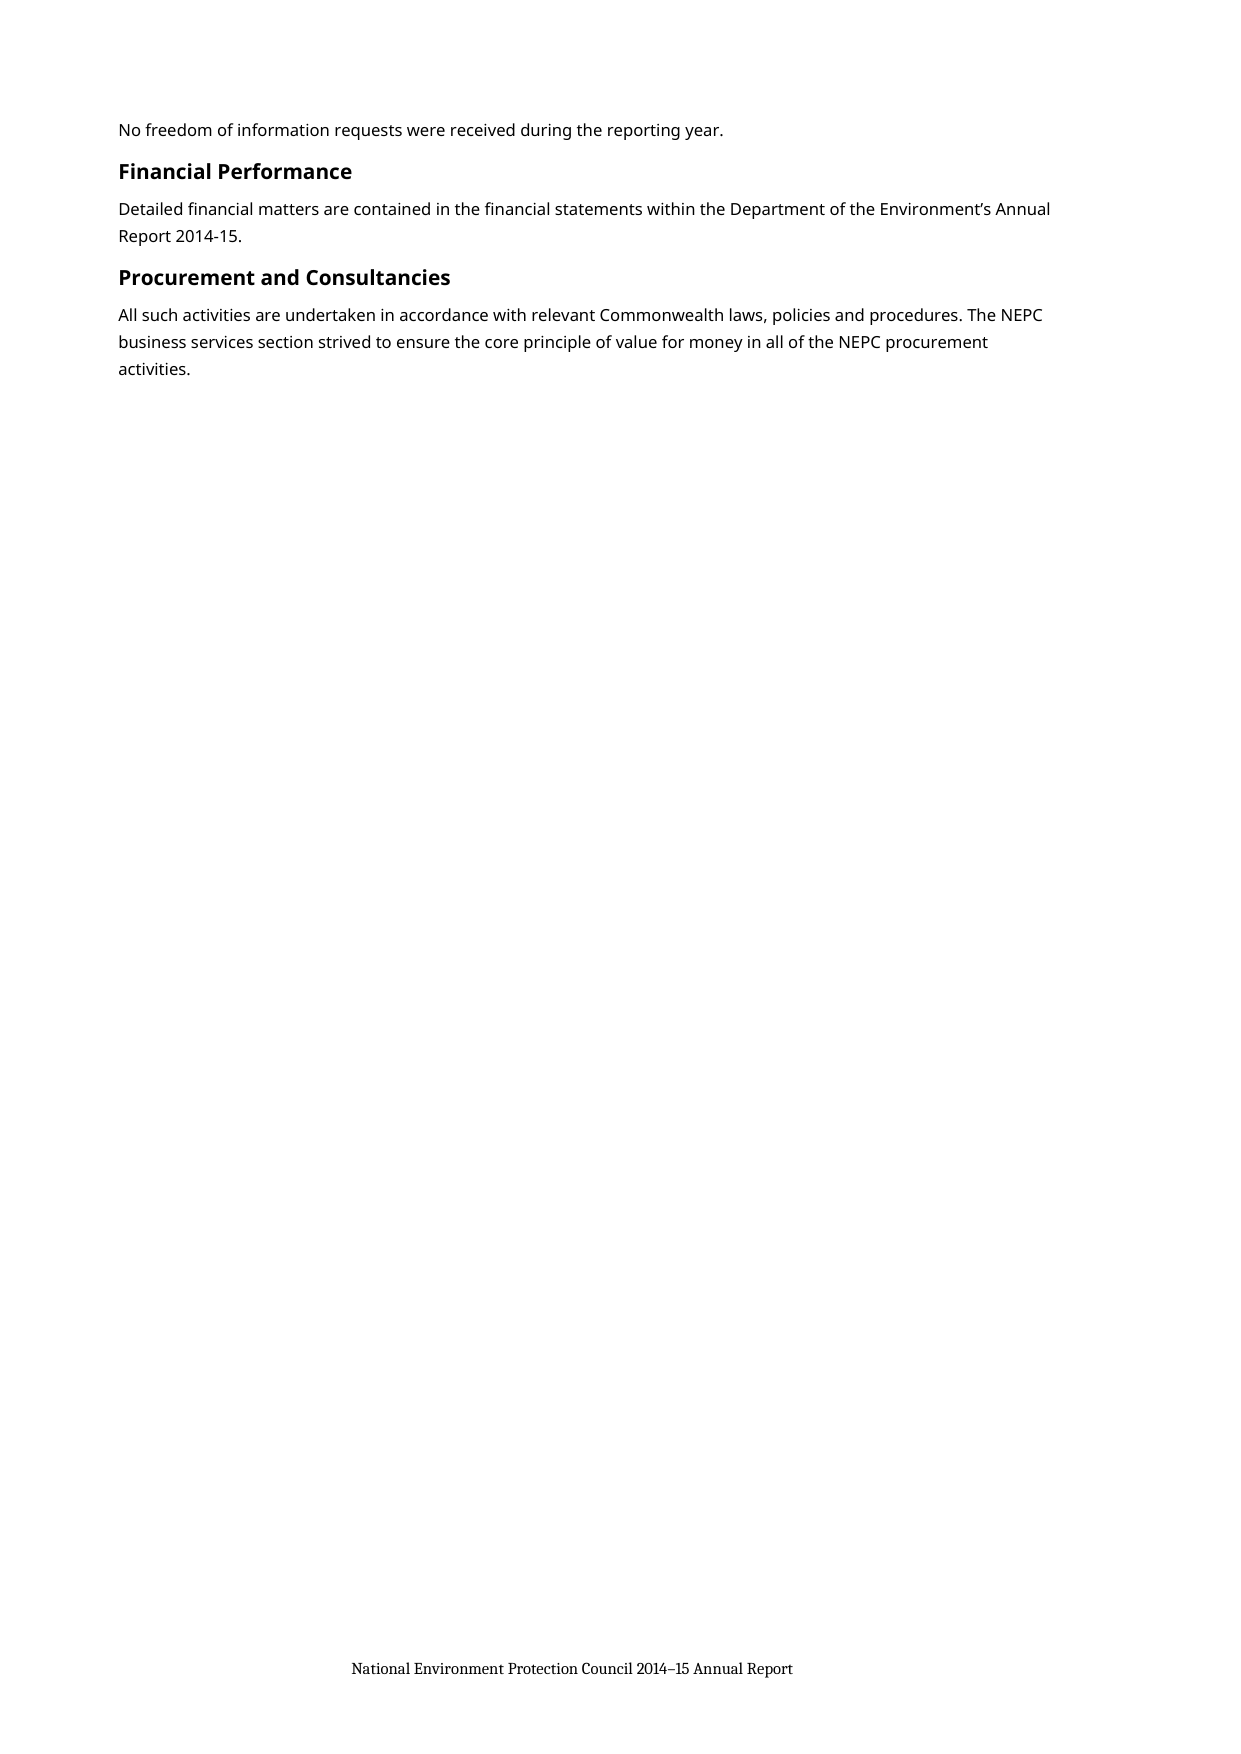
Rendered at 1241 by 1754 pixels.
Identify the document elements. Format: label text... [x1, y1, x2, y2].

subtitle Financial Performance [118, 157, 1064, 186]
text Detailed financial matters are contained in the financial statements within the Department of the Environment’s Annual Report 2014-15. [118, 197, 1064, 247]
subtitle Procurement and Consultancies [118, 263, 1064, 292]
text All such activities are undertaken in accordance with relevant Commonwealth laws, policies and procedures. The NEPC business services section strived to ensure the core principle of value for money in all of the NEPC procurement activities. [118, 303, 1064, 380]
text No freedom of information requests were received during the reporting year. [118, 118, 1064, 141]
